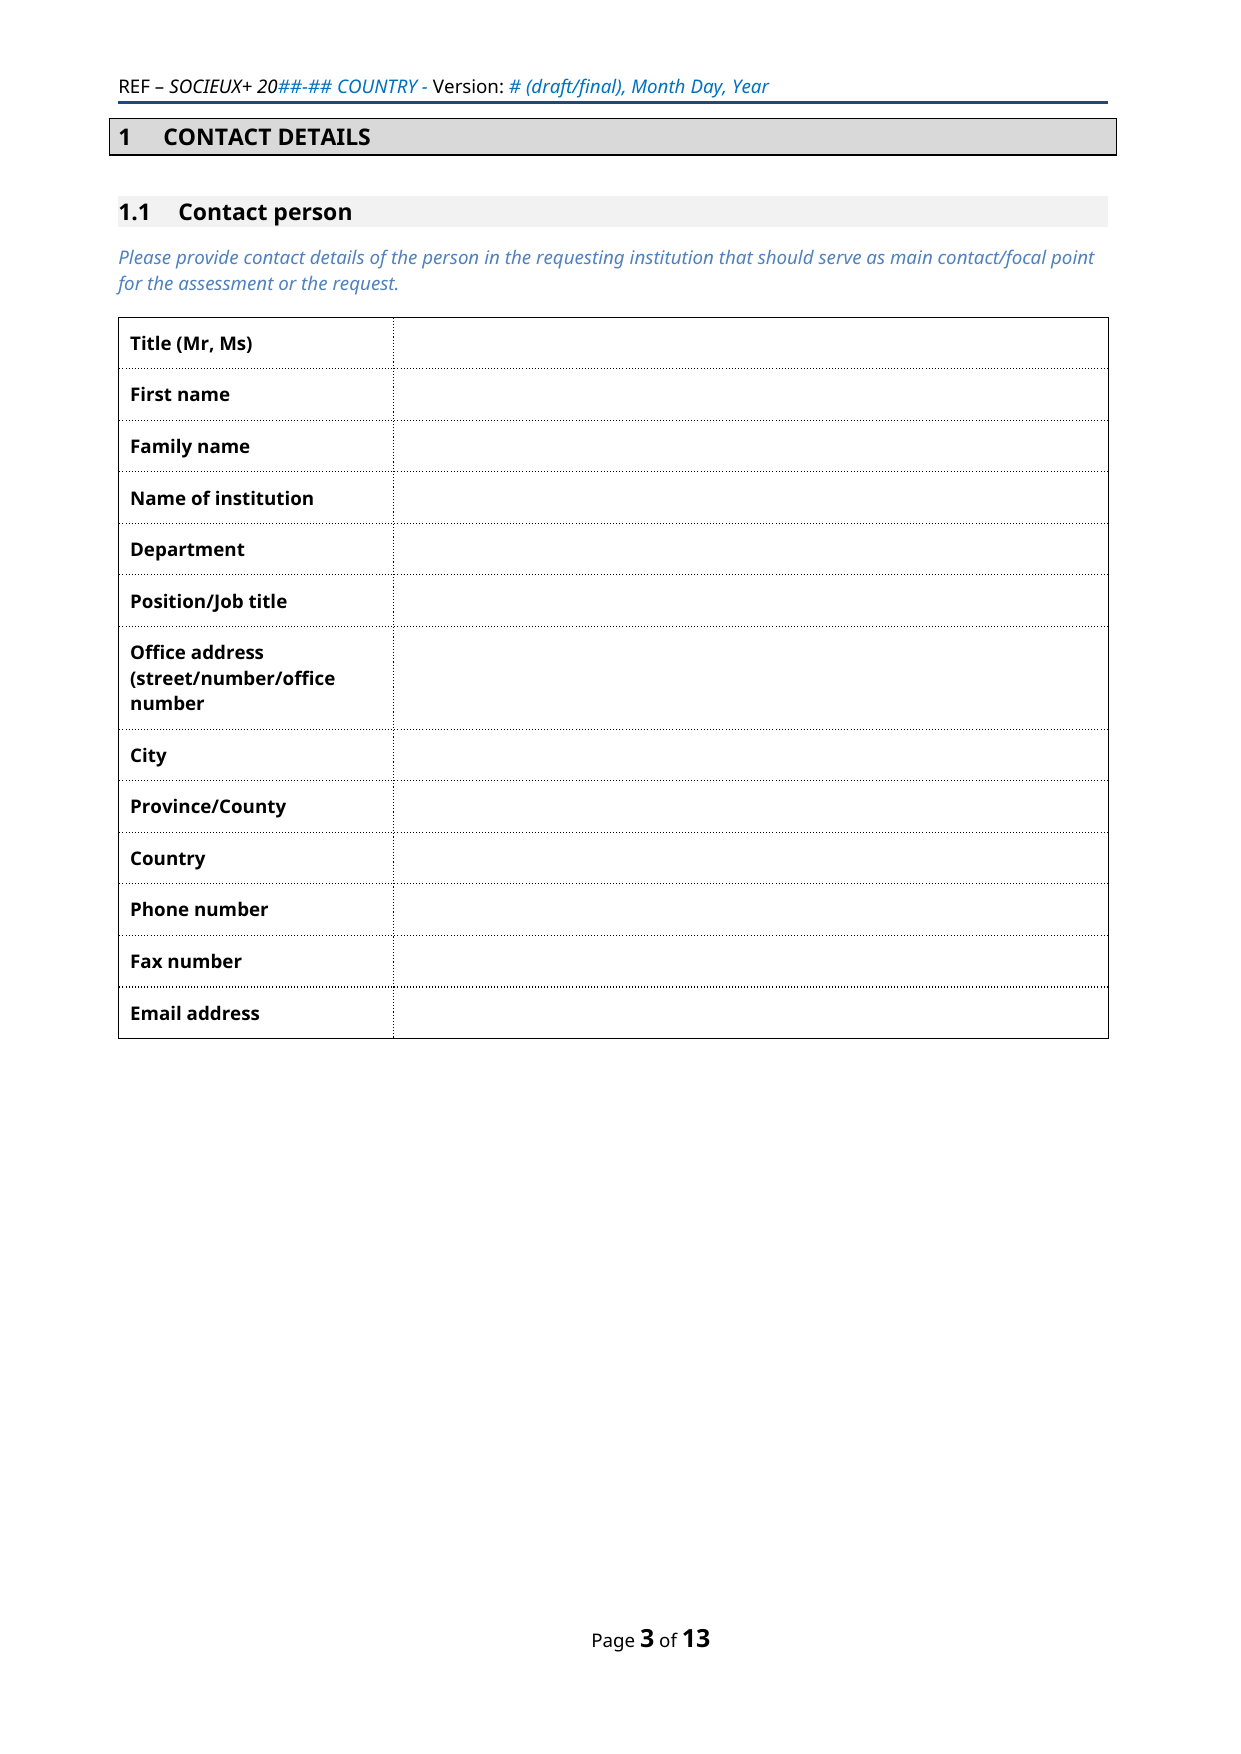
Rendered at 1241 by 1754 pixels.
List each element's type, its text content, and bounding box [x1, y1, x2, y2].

table_cell Department [119, 523, 394, 574]
table_cell Phone number [119, 883, 394, 935]
table_cell [394, 729, 1108, 780]
table_header Title (Mr, Ms) [119, 318, 394, 368]
table_cell First name [119, 368, 394, 420]
table_cell [394, 523, 1108, 574]
table_cell [394, 832, 1108, 883]
table_cell Province/County [119, 780, 394, 832]
subtitle Contact person [118, 196, 1108, 227]
table_cell [394, 626, 1108, 728]
table_cell Country [119, 832, 394, 883]
table_cell [394, 574, 1108, 626]
table_cell [394, 368, 1108, 420]
table_cell Family name [119, 420, 394, 471]
table_cell [394, 883, 1108, 935]
table_cell [394, 935, 1108, 986]
table_cell [394, 780, 1108, 832]
table_cell City [119, 729, 394, 780]
table_cell Name of institution [119, 471, 394, 523]
table_cell Office address (street/number/office number [119, 626, 394, 728]
table_cell [394, 420, 1108, 471]
table_cell [394, 986, 1108, 1038]
table_cell Fax number [119, 935, 394, 986]
subtitle Contact details [110, 119, 1116, 154]
table_cell [394, 471, 1108, 523]
table_cell Email address [119, 986, 394, 1038]
table_header [394, 318, 1108, 368]
table_cell Position/Job title [119, 574, 394, 626]
text Please provide contact details of the person in the requesting institution that should serve as main contact/focal point for the assessment or the request. [118, 245, 1108, 296]
